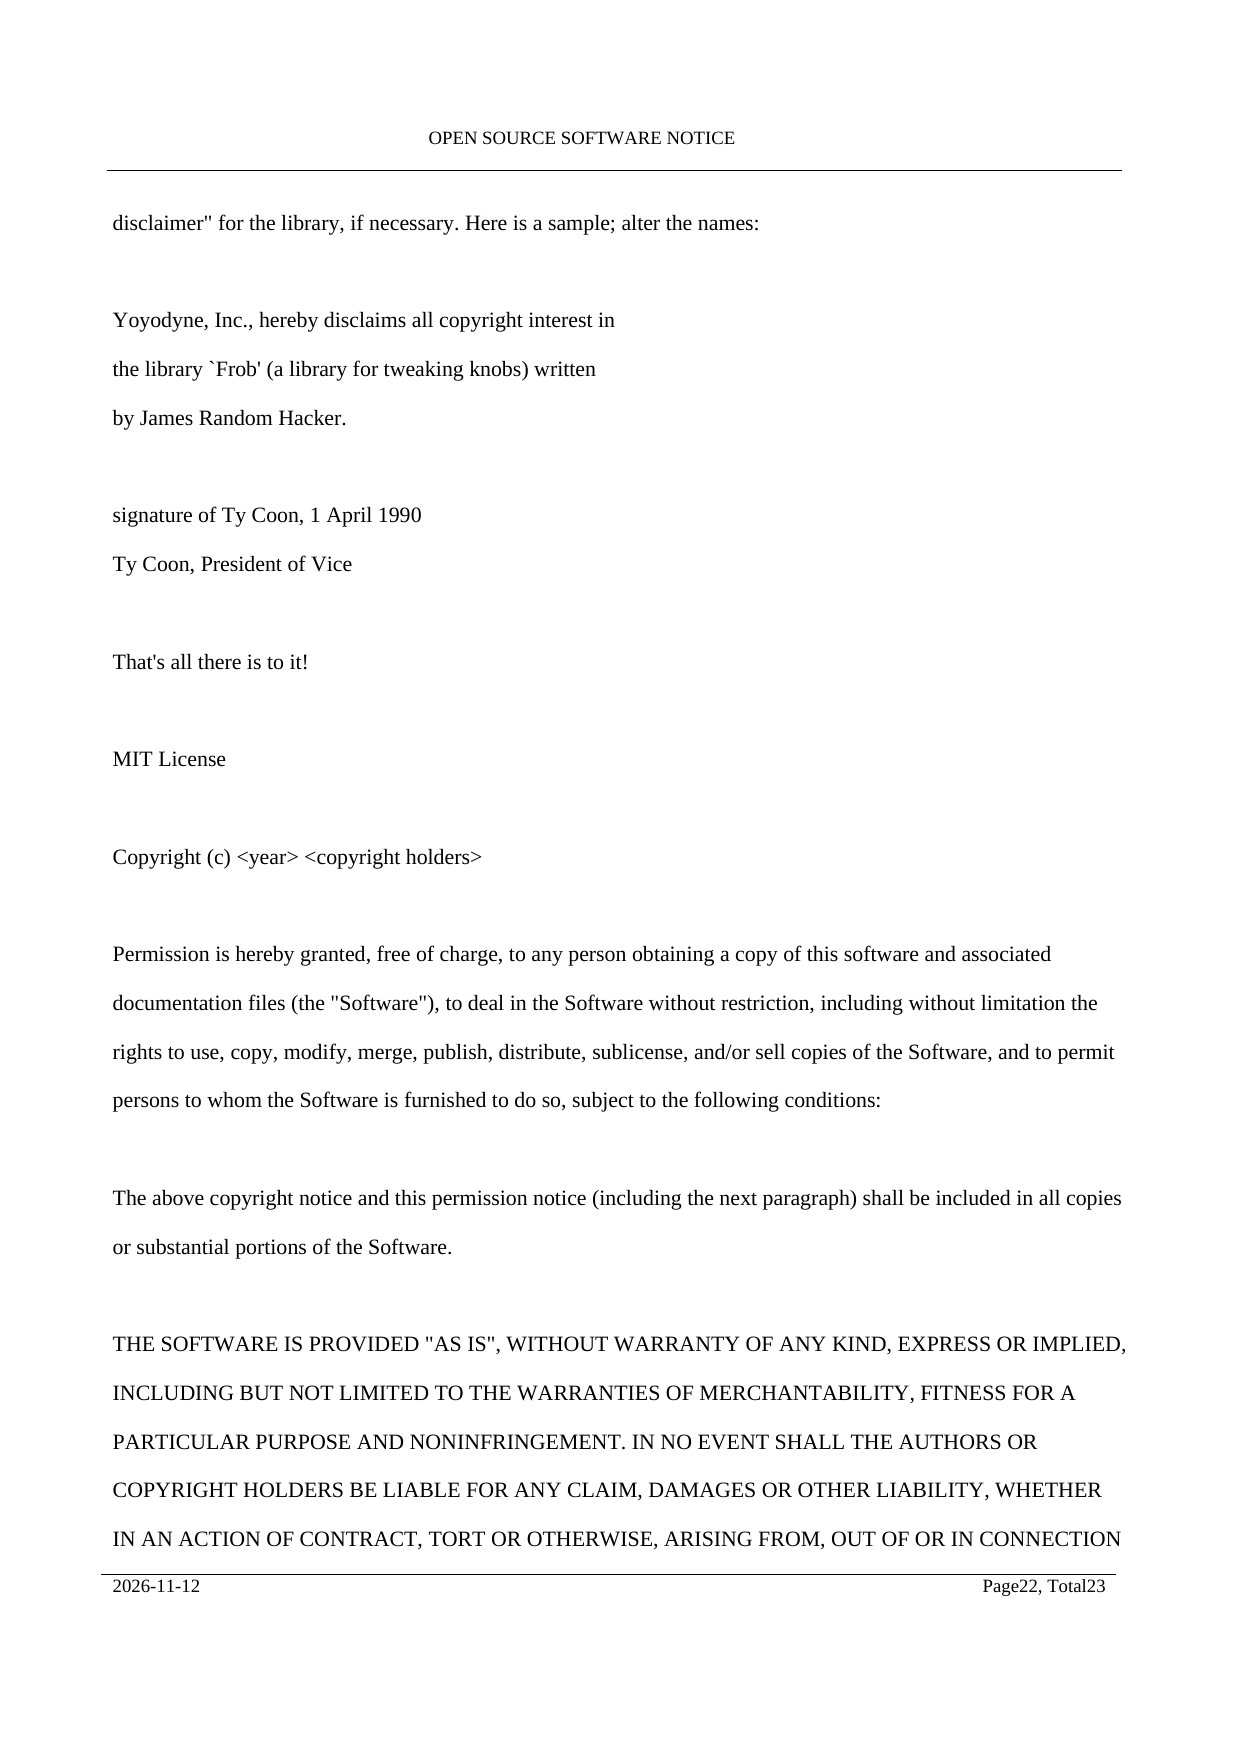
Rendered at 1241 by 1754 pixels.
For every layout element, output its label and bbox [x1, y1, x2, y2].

text [112, 206, 1128, 1555]
